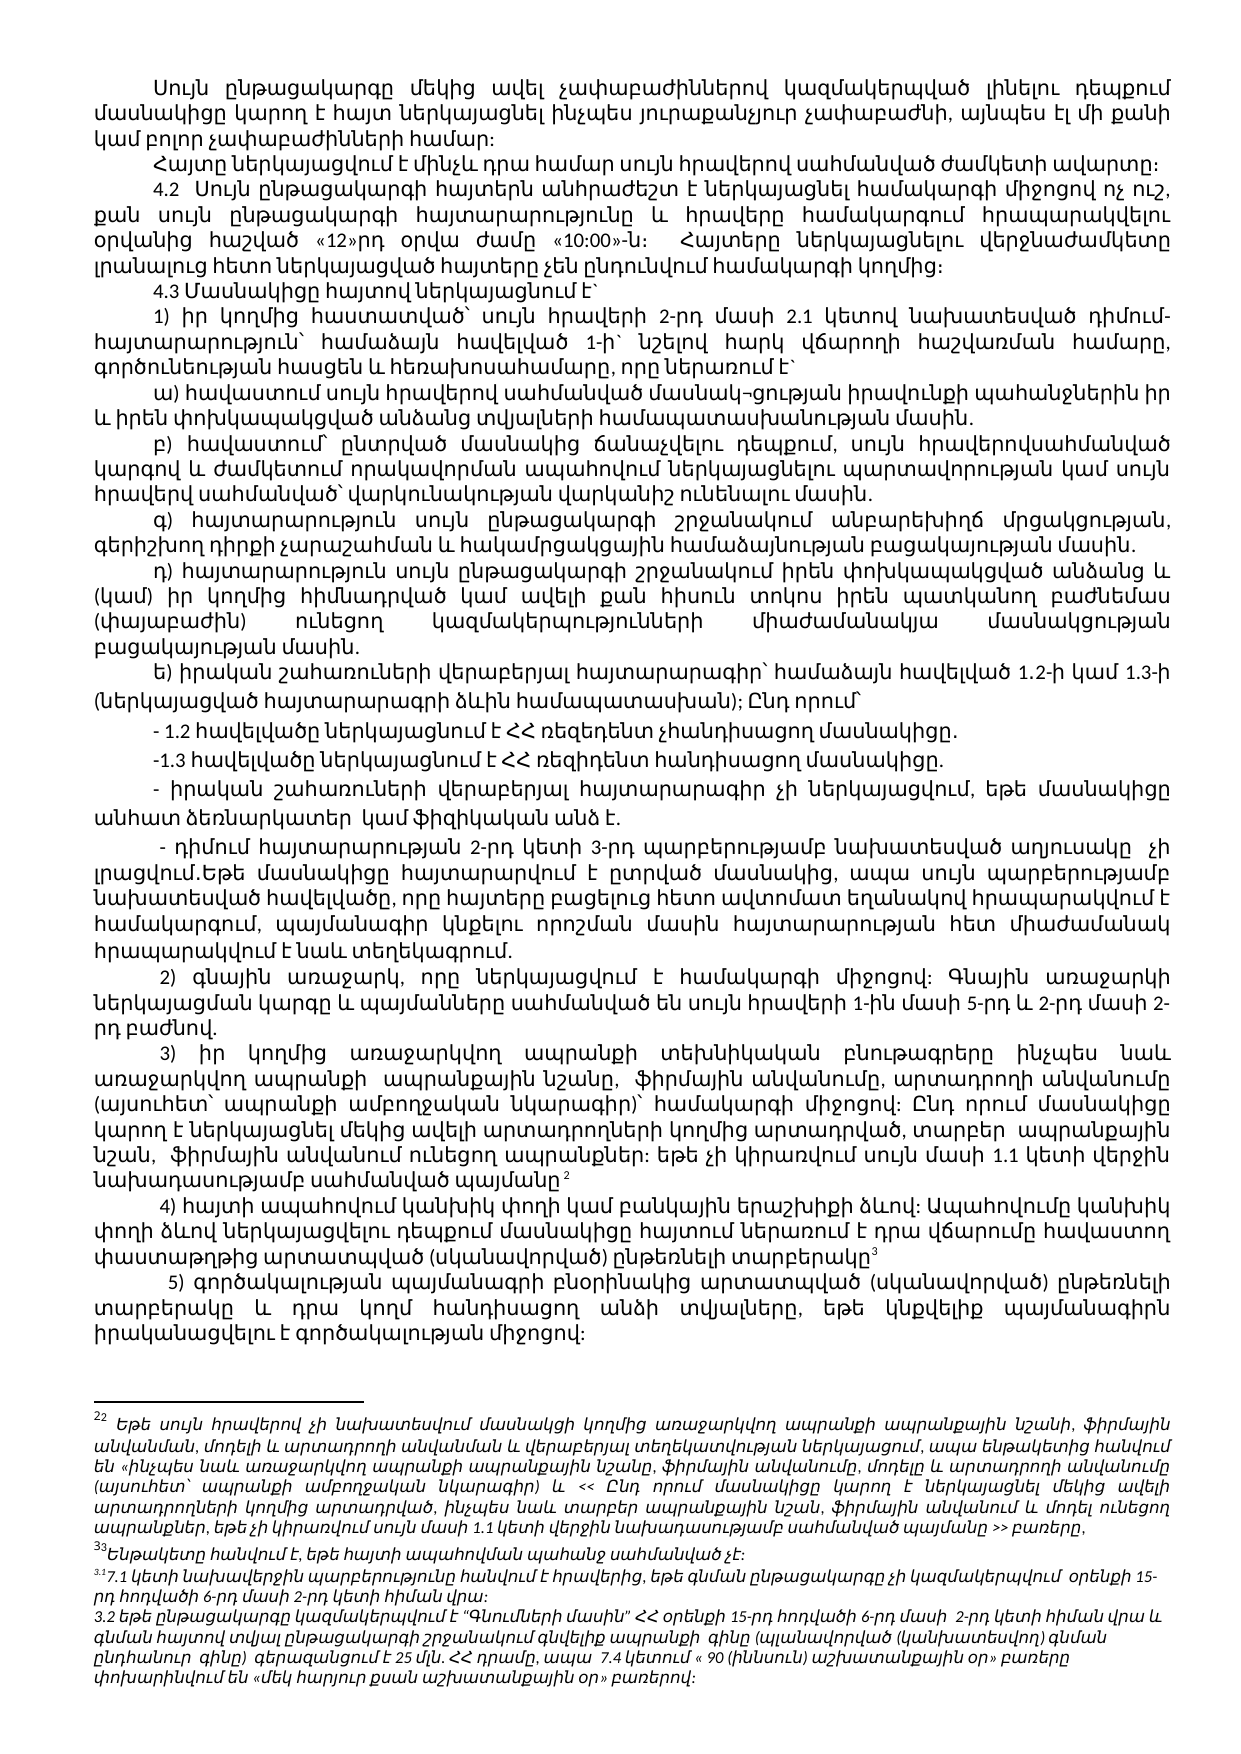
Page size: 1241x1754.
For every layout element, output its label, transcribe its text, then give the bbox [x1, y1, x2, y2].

text 1) իր կողմից հաստատված՝ սույն հրավերի 2-րդ մասի 2.1 կետով նախատեսված դիմում-հայտարարություն՝ համաձայն հավելված 1-ի` նշելով հարկ վճարողի հաշվառման համարը, գործունեության հասցեն և հեռախոսահամարը, որը ներառում է` [94, 304, 1171, 380]
text բ) հավաստում՝ ընտրված մասնակից ճանաչվելու դեպքում, սույն հրավերովսահմանված կարգով և ժամկետում որակավորման ապահովում ներկայացնելու պարտավորության կամ սույն հրավերվ սահմանված՝ վարկունակության վարկանիշ ունենալու մասին. [94, 431, 1171, 507]
text -1.3 հավելվածը ներկայացնում է ՀՀ ռեզիդենտ հանդիսացող մասնակիցը. [94, 747, 1171, 772]
text 3) իր կողմից առաջարկվող ապրանքի տեխնիկական բնութագրերը ինչպես նաև առաջարկվող ապրանքի ապրանքային նշանը, ֆիրմային անվանումը, արտադրողի անվանումը (այսուհետ՝ ապրանքի ամբողջական նկարագիր)՝ համակարգի միջոցով: Ընդ որում մասնակիցը կարող է ներկայացնել մեկից ավելի արտադրողների կողմից արտադրված, տարբեր ապրանքային նշան, ֆիրմային անվանում ունեցող ապրանքներ: եթե չի կիրառվում սույն մասի 1.1 կետի վերջին նախադասությամբ սահմանված պայմանը 2 [94, 1041, 1171, 1193]
text Սույն ընթացակարգը մեկից ավել չափաբաժիններով կազմակերպված լինելու դեպքում մասնակիցը կարող է հայտ ներկայացնել ինչպես յուրաքանչյուր չափաբաժնի, այնպես էլ մի քանի կամ բոլոր չափաբաժինների համար: [94, 75, 1171, 151]
text գ) հայտարարություն սույն ընթացակարգի շրջանակում անբարեխիղճ մրցակցության, գերիշխող դիրքի չարաշահման և հակամրցակցային համաձայնության բացակայության մասին. [94, 507, 1171, 558]
text 4.3 Մասնակիցը հայտով ներկայացնում է` [94, 278, 1171, 304]
text - 1.2 հավելվածը ներկայացնում է ՀՀ ռեզեդենտ չհանդիսացող մասնակիցը․ [94, 718, 1171, 743]
text - իրական շահառուների վերաբերյալ հայտարարագիր չի ներկայացվում, եթե մասնակիցը անհատ ձեռնարկատեր կամ ֆիզիկական անձ է. [94, 776, 1171, 831]
text - դիմում հայտարարության 2-րդ կետի 3-րդ պարբերությամբ նախատեսված աղյուսակը չի լրացվում․Եթե մասնակիցը հայտարարվում է ըտրված մասնակից, ապա սույն պարբերությամբ նախատեսված հավելվածը, որը հայտերը բացելուց հետո ավտոմատ եղանակով հրապարակվում է համակարգում, պայմանագիր կնքելու որոշման մասին հայտարարության հետ միաժամանակ հրապարակվում է նաև տեղեկագրում. [94, 834, 1171, 964]
text 2) գնային առաջարկ, որը ներկայացվում է համակարգի միջոցով: Գնային առաջարկի ներկայացման կարգը և պայմանները սահմանված են սույն հրավերի 1-ին մասի 5-րդ և 2-րդ մասի 2-րդ բաժնով. [94, 964, 1171, 1041]
text դ) հայտարարություն սույն ընթացակարգի շրջանակում իրեն փոխկապակցված անձանց և (կամ) իր կողմից հիմնադրված կամ ավելի քան հիսուն տոկոս իրեն պատկանող բաժնեմաս (փայաբաժին) ունեցող կազմակերպությունների միաժամանակյա մասնակցության բացակայության մասին. [94, 558, 1171, 659]
text ա) հավաստում սույն հրավերով սահմանված մասնակ¬ցության իրավունքի պահանջներին իր և իրեն փոխկապակցված անձանց տվյալների համապատասխանության մասին. [94, 380, 1171, 431]
text 4.2 Սույն ընթացակարգի հայտերն անհրաժեշտ է ներկայացնել համակարգի միջոցով ոչ ուշ, քան սույն ընթացակարգի հայտարարությունը և հրավերը համակարգում հրապարակվելու օրվանից հաշված «12»րդ օրվա ժամը «10:00»-ն։ Հայտերը ներկայացնելու վերջնաժամկետը լրանալուց հետո ներկայացված հայտերը չեն ընդունվում համակարգի կողմից։ [94, 177, 1171, 278]
text ե) իրական շահառուների վերաբերյալ հայտարարագիր՝ համաձայն հավելված 1․2-ի կամ 1.3-ի (ներկայացված հայտարարագրի ձևին համապատասխան); Ընդ որում՝ [94, 659, 1171, 714]
text 4) հայտի ապահովում կանխիկ փողի կամ բանկային երաշխիքի ձևով: Ապահովումը կանխիկ փողի ձևով ներկայացվելու դեպքում մասնակիցը հայտում ներառում է դրա վճարումը հավաստող փաստաթղթից արտատպված (սկանավորված) ընթեռնելի տարբերակը3 [94, 1193, 1171, 1269]
text 5) գործակալության պայմանագրի բնօրինակից արտատպված (սկանավորված) ընթեռնելի տարբերակը և դրա կողմ հանդիսացող անձի տվյալները, եթե կնքվելիք պայմանագիրն իրականացվելու է գործակալության միջոցով: [94, 1269, 1171, 1346]
text Հայտը ներկայացվում է մինչև դրա համար սույն հրավերով սահմանված ժամկետի ավարտը։ [94, 151, 1171, 177]
